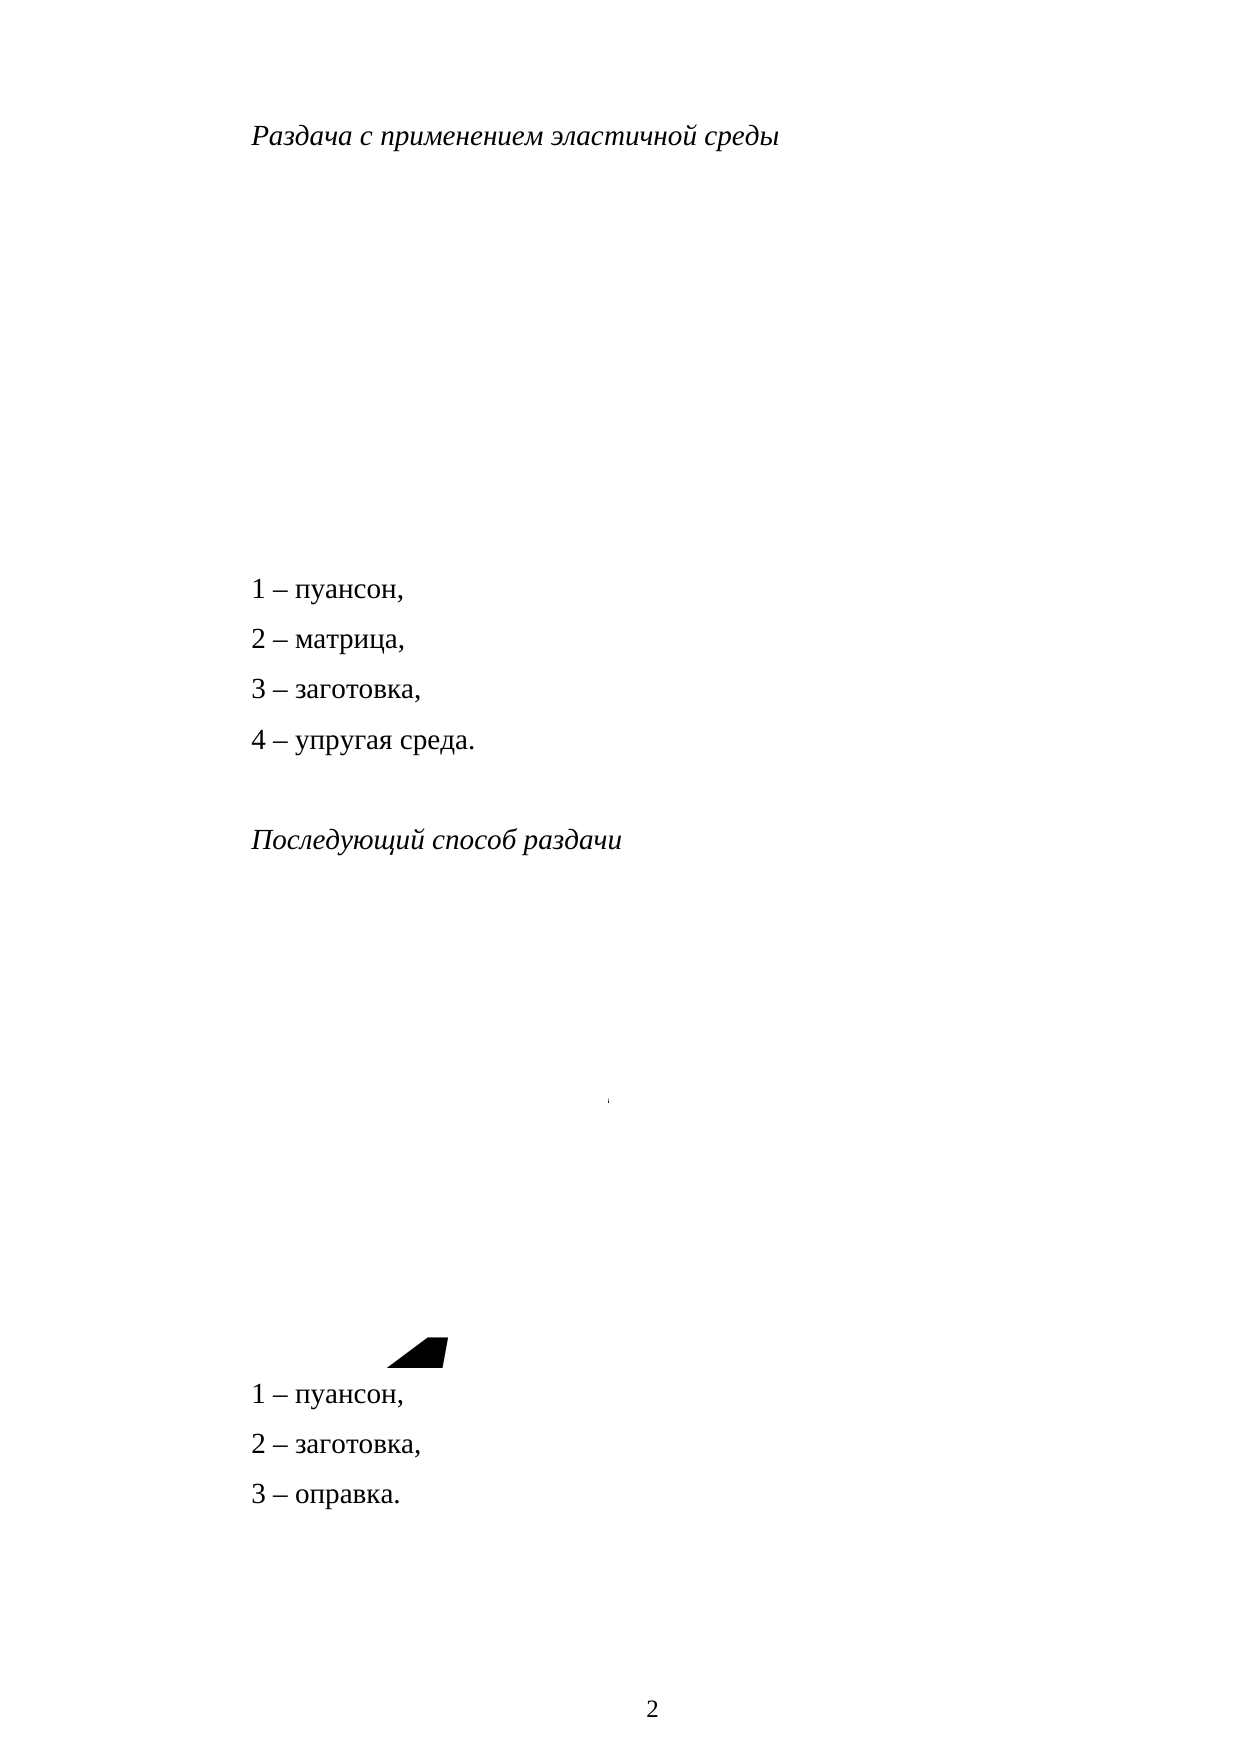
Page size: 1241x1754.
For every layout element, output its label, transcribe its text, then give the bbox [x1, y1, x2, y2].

text 3 – оправка. [177, 1477, 1152, 1510]
text Последующий способ раздачи [177, 822, 1152, 856]
text 3 – заготовка, [177, 672, 1152, 705]
text 2 – матрица, [177, 621, 1152, 655]
text 1 – пуансон, [177, 1376, 1152, 1409]
text 1 – пуансон, [177, 571, 1152, 604]
text Раздача с применением эластичной среды [177, 118, 1152, 152]
text 2 – заготовка, [177, 1426, 1152, 1460]
text 4 – упругая среда. [177, 722, 1152, 755]
